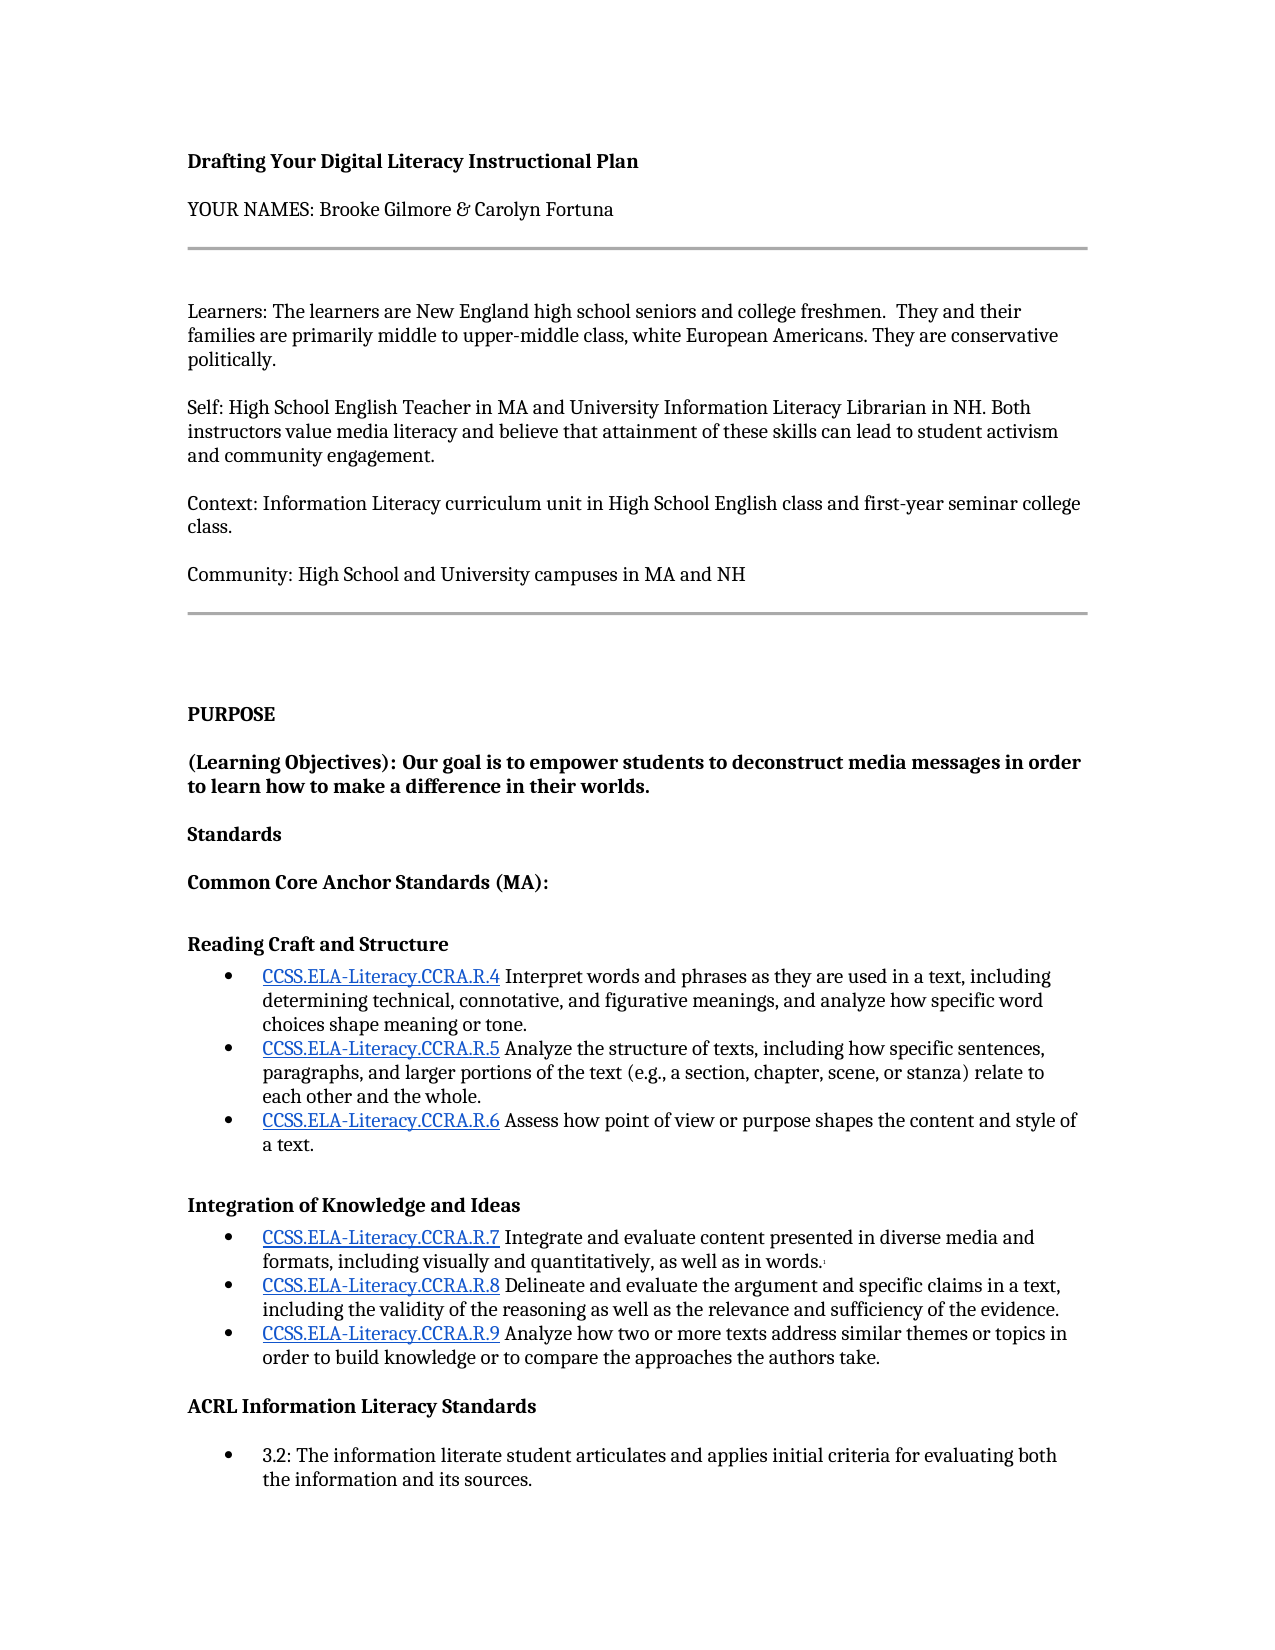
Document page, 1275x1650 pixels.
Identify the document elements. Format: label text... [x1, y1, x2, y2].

subtitle PURPOSE (Learning Objectives): Our goal is to empower students to deconstruct media messages in order to learn how to make a difference in their worlds. Standards Common Core Anchor Standards (MA): [187, 678, 1087, 895]
list CCSS.ELA-Literacy.CCRA.R.9 Analyze how two or more texts address similar themes or topics in order to build knowledge or to compare the approaches the authors take. [225, 1322, 1087, 1370]
subtitle Integration of Knowledge and Ideas [187, 1194, 1087, 1218]
list CCSS.ELA-Literacy.CCRA.R.8 Delineate and evaluate the argument and specific claims in a text, including the validity of the reasoning as well as the relevance and sufficiency of the evidence. [225, 1274, 1087, 1322]
list CCSS.ELA-Literacy.CCRA.R.4 Interpret words and phrases as they are used in a text, including determining technical, connotative, and figurative meanings, and analyze how specific word choices shape meaning or tone. [225, 964, 1087, 1036]
list 3.2: The information literate student articulates and applies initial criteria for evaluating both the information and its sources. [225, 1444, 1087, 1492]
text Learners: The learners are New England high school seniors and college freshmen. They and their families are primarily middle to upper-middle class, white European Americans. They are conservative politically. Self: High School English Teacher in MA and University Information Literacy Librarian in NH. Both instructors value media literacy and believe that attainment of these skills can lead to student activism and community engagement. Context: Information Literacy curriculum unit in High School English class and first-year seminar college class. Community: High School and University campuses in MA and NH [187, 276, 1087, 587]
subtitle Reading Craft and Structure [187, 932, 1087, 956]
list CCSS.ELA-Literacy.CCRA.R.7 Integrate and evaluate content presented in diverse media and formats, including visually and quantitatively, as well as in words.1 [225, 1226, 1087, 1274]
text Drafting Your Digital Literacy Instructional Plan YOUR NAMES: Brooke Gilmore & Carolyn Fortuna [187, 150, 1087, 222]
text ACRL Information Literacy Standards [187, 1395, 1087, 1419]
list CCSS.ELA-Literacy.CCRA.R.6 Assess how point of view or purpose shapes the content and style of a text. [225, 1108, 1087, 1156]
list CCSS.ELA-Literacy.CCRA.R.5 Analyze the structure of texts, including how specific sentences, paragraphs, and larger portions of the text (e.g., a section, chapter, scene, or stanza) relate to each other and the whole. [225, 1036, 1087, 1108]
